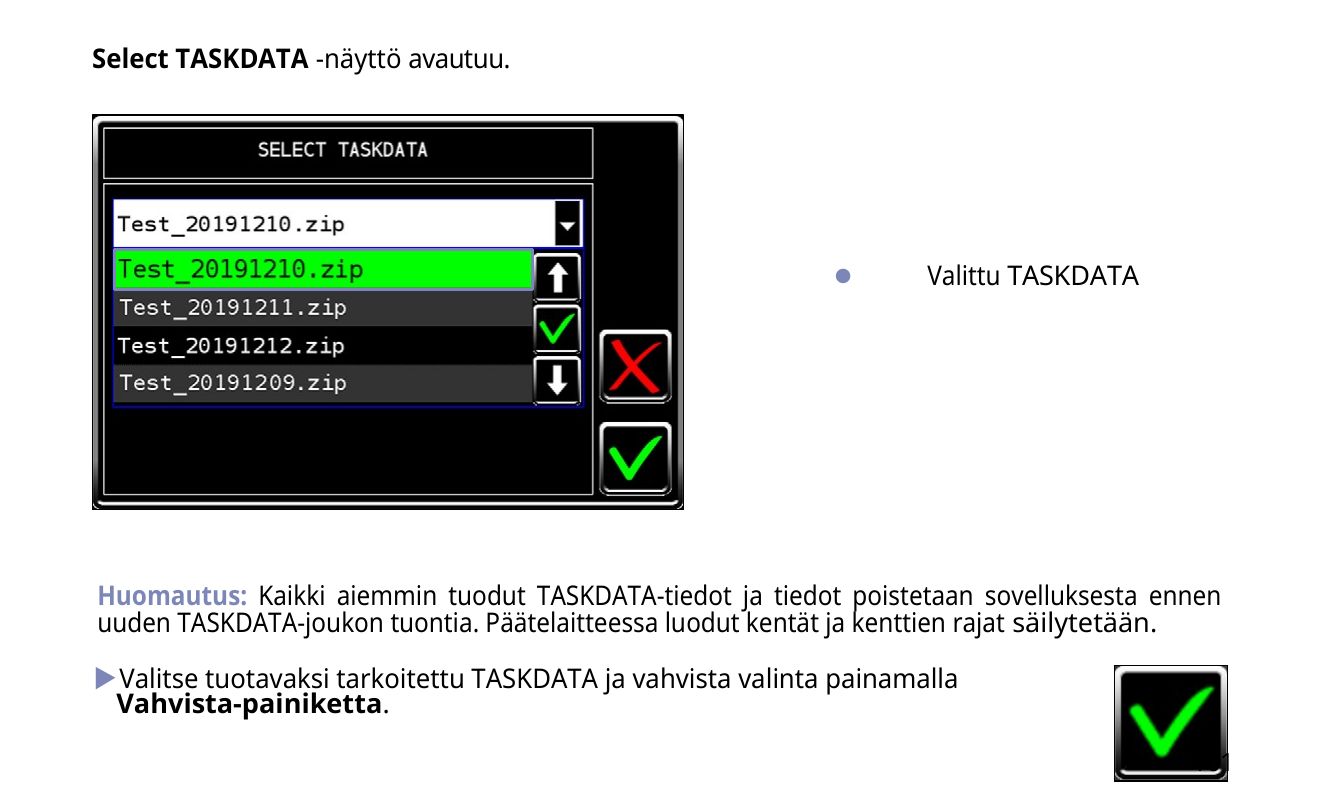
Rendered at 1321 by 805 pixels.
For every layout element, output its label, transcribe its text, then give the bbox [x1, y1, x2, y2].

list Valittu TASKDATA [834, 257, 1258, 293]
picture [93, 116, 683, 509]
picture [1115, 666, 1227, 780]
text Select TASKDATA -näyttö avautuu. [92, 39, 1258, 76]
list Valitse tuotavaksi tarkoitettu TASKDATA ja vahvista valinta painamalla Vahvista-painiketta. [93, 666, 1042, 721]
text Huomautus: Kaikki aiemmin tuodut TASKDATA-tiedot ja tiedot poistetaan sovelluksesta ennen uuden TASKDATA-joukon tuontia. Päätelaitteessa luodut kentät ja kenttien rajat säilytetään. [97, 582, 1222, 640]
